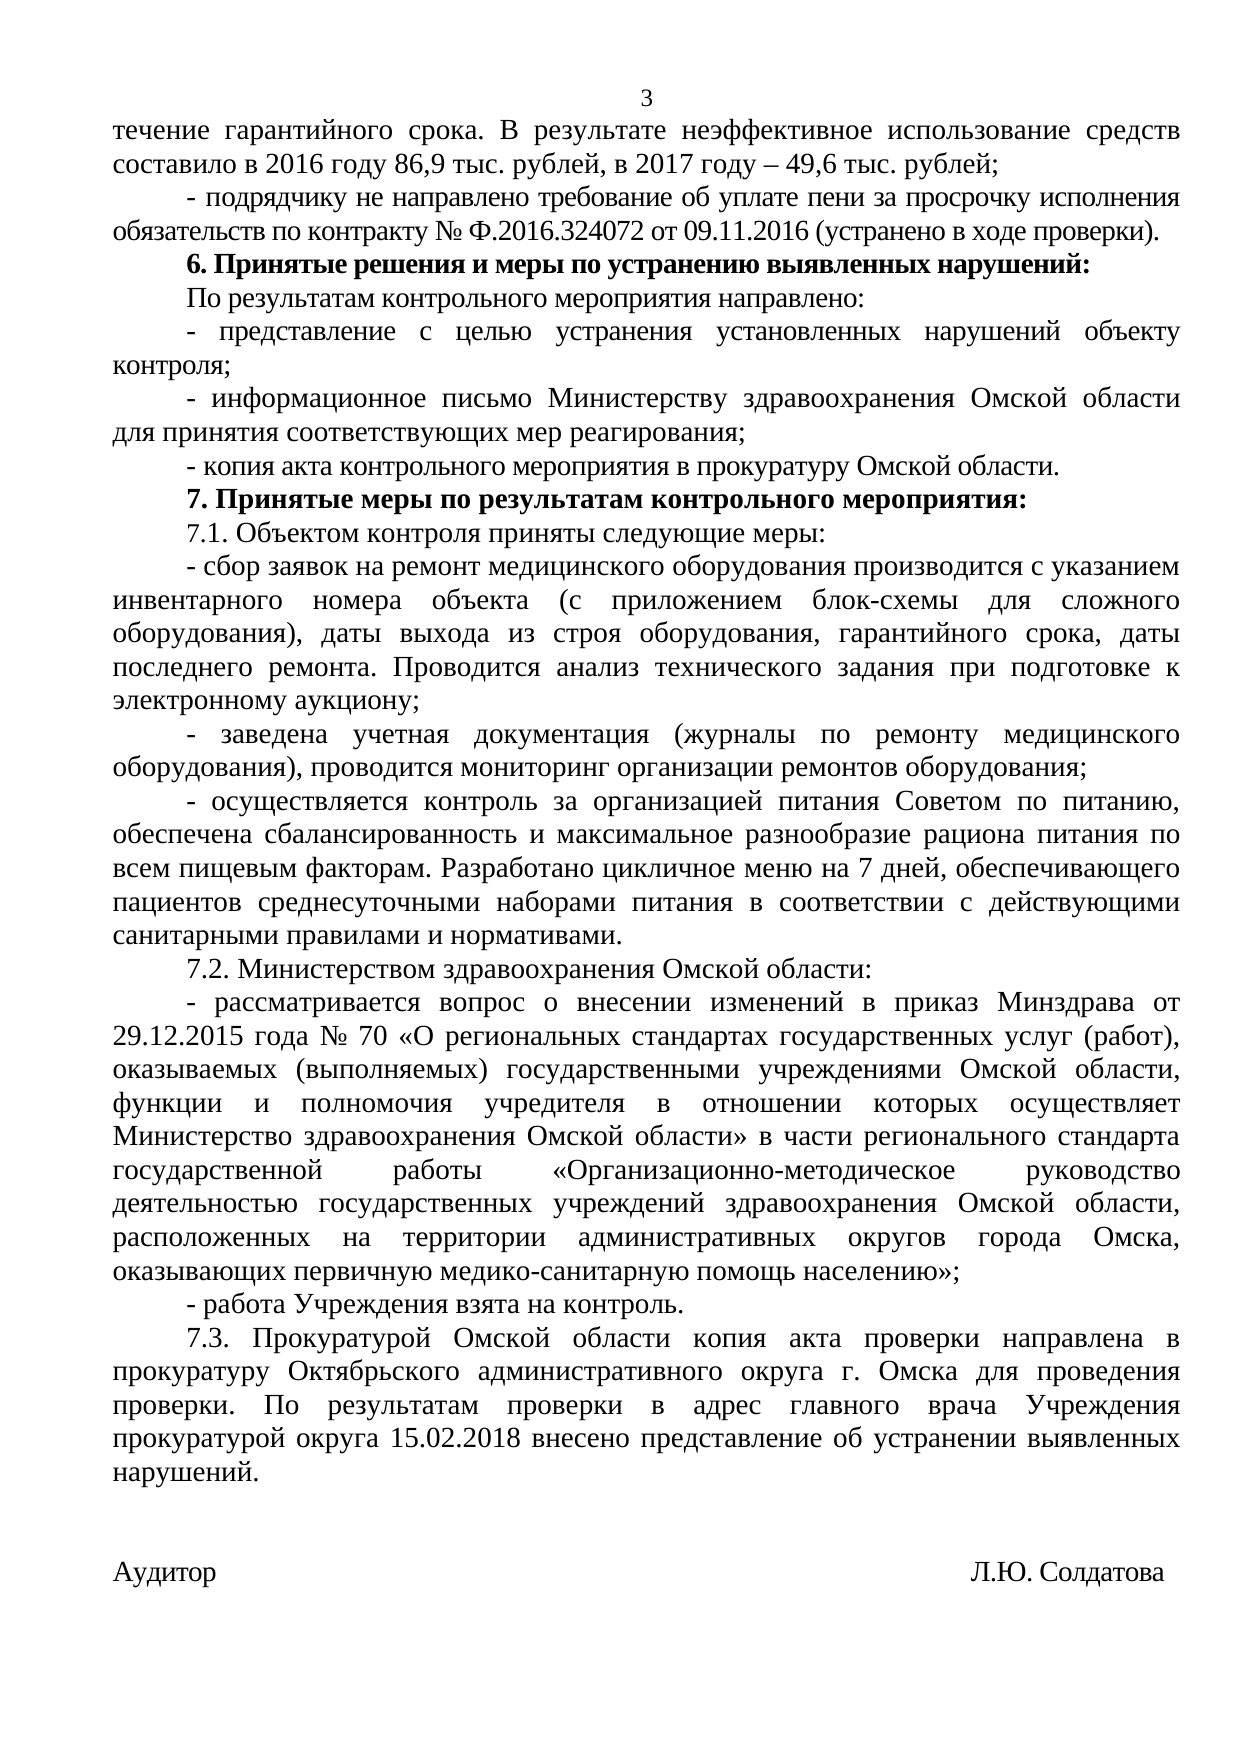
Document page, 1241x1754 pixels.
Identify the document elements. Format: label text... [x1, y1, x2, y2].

text По результатам контрольного мероприятия направлено: [112, 280, 1181, 313]
text 7. Принятые меры по результатам контрольного мероприятия: [112, 481, 1181, 515]
text - информационное письмо Министерству здравоохранения Омской области для принятия соответствующих мер реагирования; [112, 381, 1181, 448]
text Аудитор Л.Ю. Солдатова [112, 1554, 1181, 1588]
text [112, 112, 1181, 179]
text - работа Учреждения взята на контроль. [112, 1286, 1181, 1320]
text 6. Принятые решения и меры по устранению выявленных нарушений: [112, 246, 1181, 280]
text 7.1. Объектом контроля приняты следующие меры: [112, 515, 1181, 548]
text - копия акта контрольного мероприятия в прокуратуру Омской области. [112, 448, 1181, 481]
text - заведена учетная документация (журналы по ремонту медицинского оборудования), проводится мониторинг организации ремонтов оборудования; [112, 716, 1181, 783]
text - сбор заявок на ремонт медицинского оборудования производится с указанием инвентарного номера объекта (с приложением блок-схемы для сложного оборудования), даты выхода из строя оборудования, гарантийного срока, даты последнего ремонта. Проводится анализ технического задания при подготовке к электронному аукциону; [112, 548, 1181, 716]
text 7.2. Министерством здравоохранения Омской области: [112, 951, 1181, 984]
text 7.3. Прокуратурой Омской области копия акта проверки направлена в прокуратуру Октябрьского административного округа г. Омска для проведения проверки. По результатам проверки в адрес главного врача Учреждения прокуратурой округа 15.02.2018 внесено представление об устранении выявленных нарушений. [112, 1320, 1181, 1487]
text - рассматривается вопрос о внесении изменений в приказ Минздрава от 29.12.2015 года № 70 «О региональных стандартах государственных услуг (работ), оказываемых (выполняемых) государственными учреждениями Омской области, функции и полномочия учредителя в отношении которых осуществляет Министерство здравоохранения Омской области» в части регионального стандарта государственной работы «Организационно-методическое руководство деятельностью государственных учреждений здравоохранения Омской области, расположенных на территории административных округов города Омска, оказывающих первичную медико-санитарную помощь населению»; [112, 984, 1181, 1286]
text - представление с целью устранения установленных нарушений объекту контроля; [112, 313, 1181, 381]
text - подрядчику не направлено требование об уплате пени за просрочку исполнения обязательств по контракту № Ф.2016.324072 от 09.11.2016 (устранено в ходе проверки). [112, 179, 1181, 246]
text - осуществляется контроль за организацией питания Советом по питанию, обеспечена сбалансированность и максимальное разнообразие рациона питания по всем пищевым факторам. Разработано цикличное меню на 7 дней, обеспечивающего пациентов среднесуточными наборами питания в соответствии с действующими санитарными правилами и нормативами. [112, 783, 1181, 951]
